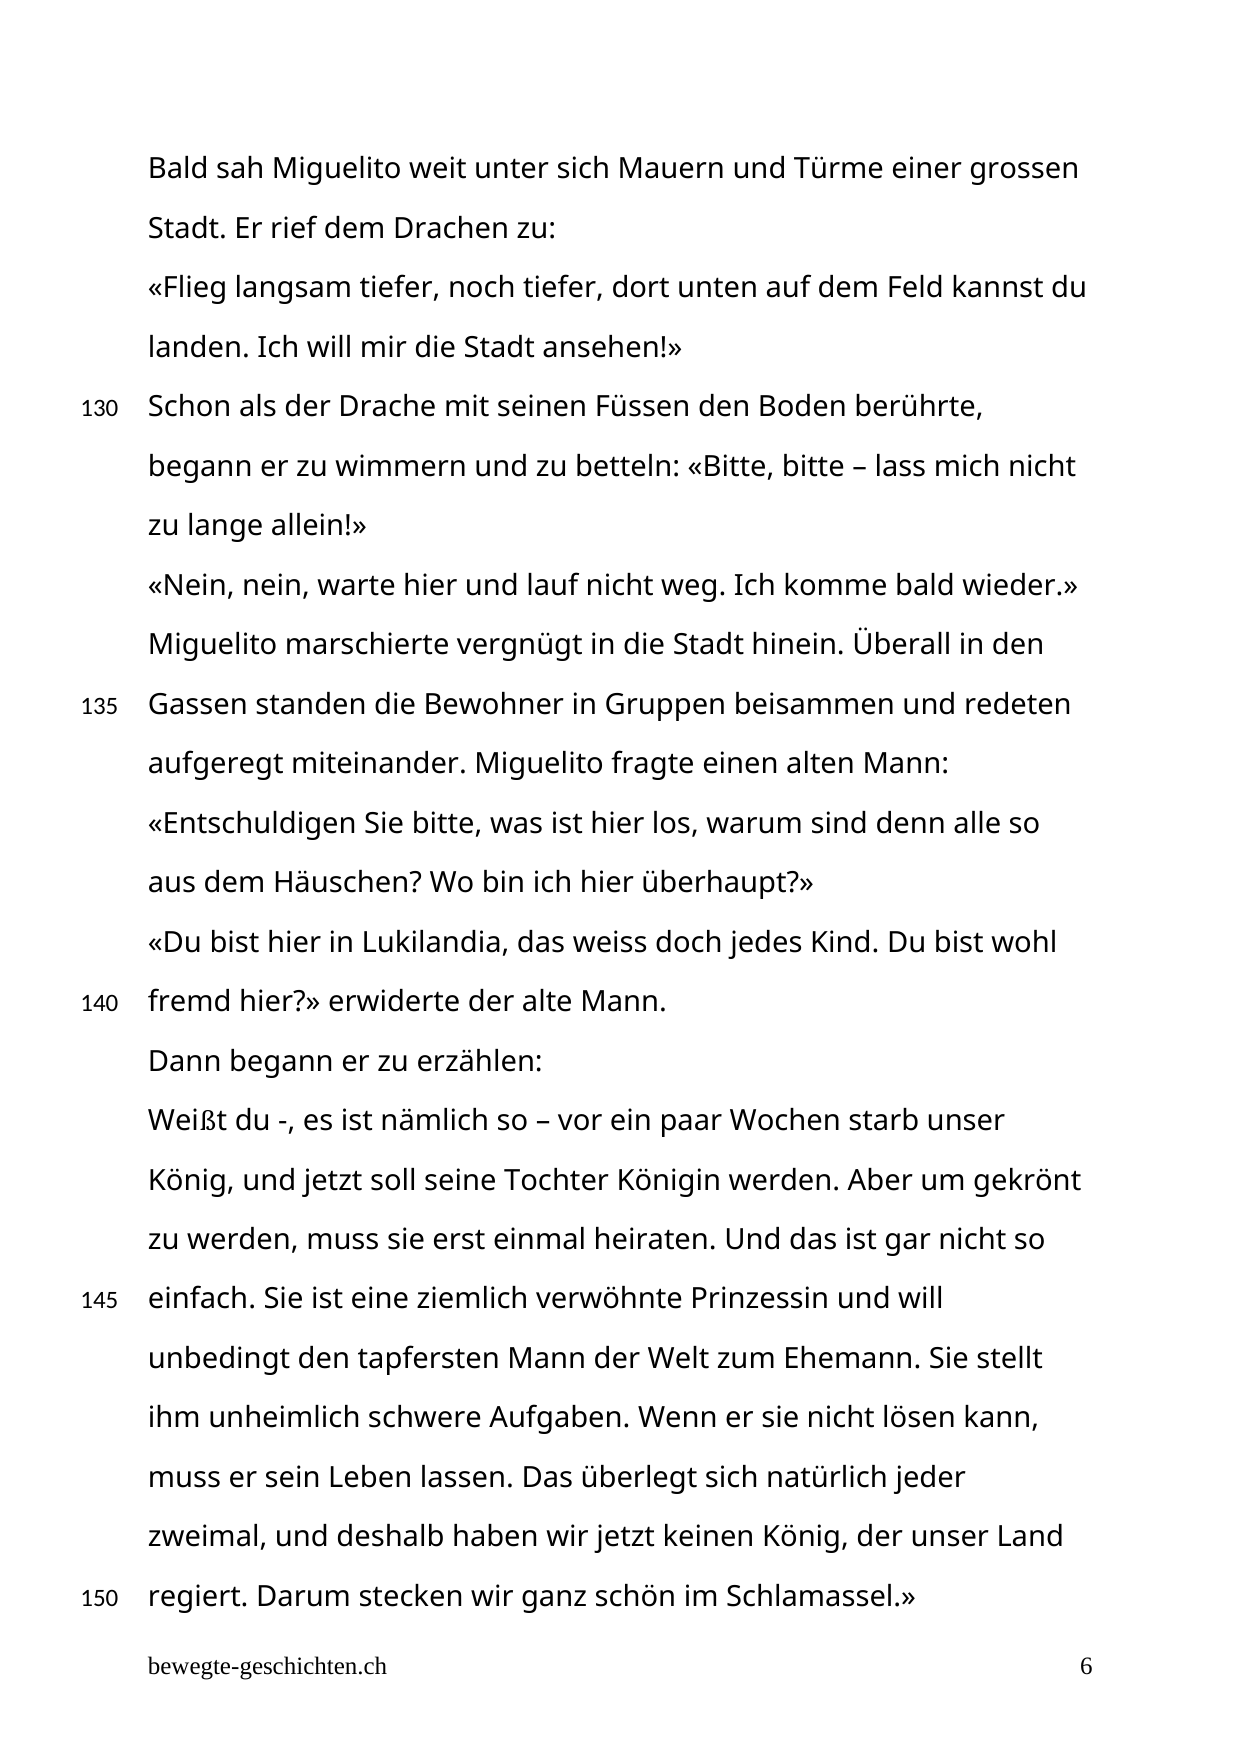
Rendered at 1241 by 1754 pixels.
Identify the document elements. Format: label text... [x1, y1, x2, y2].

text Dann begann er zu erzählen: [148, 1040, 1092, 1079]
text Bald sah Miguelito weit unter sich Mauern und Türme einer grossen Stadt. Er rief dem Drachen zu: [148, 148, 1092, 247]
text «Nein, nein, warte hier und lauf nicht weg. Ich komme bald wieder.» [148, 564, 1092, 604]
text Miguelito marschierte vergnügt in die Stadt hinein. Überall in den Gassen standen die Bewohner in Gruppen beisammen und redeten aufgeregt miteinander. Miguelito fragte einen alten Mann: [148, 623, 1092, 782]
text «Flieg langsam tiefer, noch tiefer, dort unten auf dem Feld kannst du landen. Ich will mir die Stadt ansehen!» [148, 267, 1092, 366]
text Schon als der Drache mit seinen Füssen den Boden berührte, begann er zu wimmern und zu betteln: «Bitte, bitte – lass mich nicht zu lange allein!» [148, 386, 1092, 544]
text «Du bist hier in Lukilandia, das weiss doch jedes Kind. Du bist wohl fremd hier?» erwiderte der alte Mann. [148, 921, 1092, 1020]
text «Entschuldigen Sie bitte, was ist hier los, warum sind denn alle so aus dem Häuschen? Wo bin ich hier überhaupt?» [148, 802, 1092, 901]
text Weißt du -, es ist nämlich so – vor ein paar Wochen starb unser König, und jetzt soll seine Tochter Königin werden. Aber um gekrönt zu werden, muss sie erst einmal heiraten. Und das ist gar nicht so einfach. Sie ist eine ziemlich verwöhnte Prinzessin und will unbedingt den tapfersten Mann der Welt zum Ehemann. Sie stellt ihm unheimlich schwere Aufgaben. Wenn er sie nicht lösen kann, muss er sein Leben lassen. Das überlegt sich natürlich jeder zweimal, und deshalb haben wir jetzt keinen König, der unser Land regiert. Darum stecken wir ganz schön im Schlamassel.» [148, 1099, 1092, 1615]
